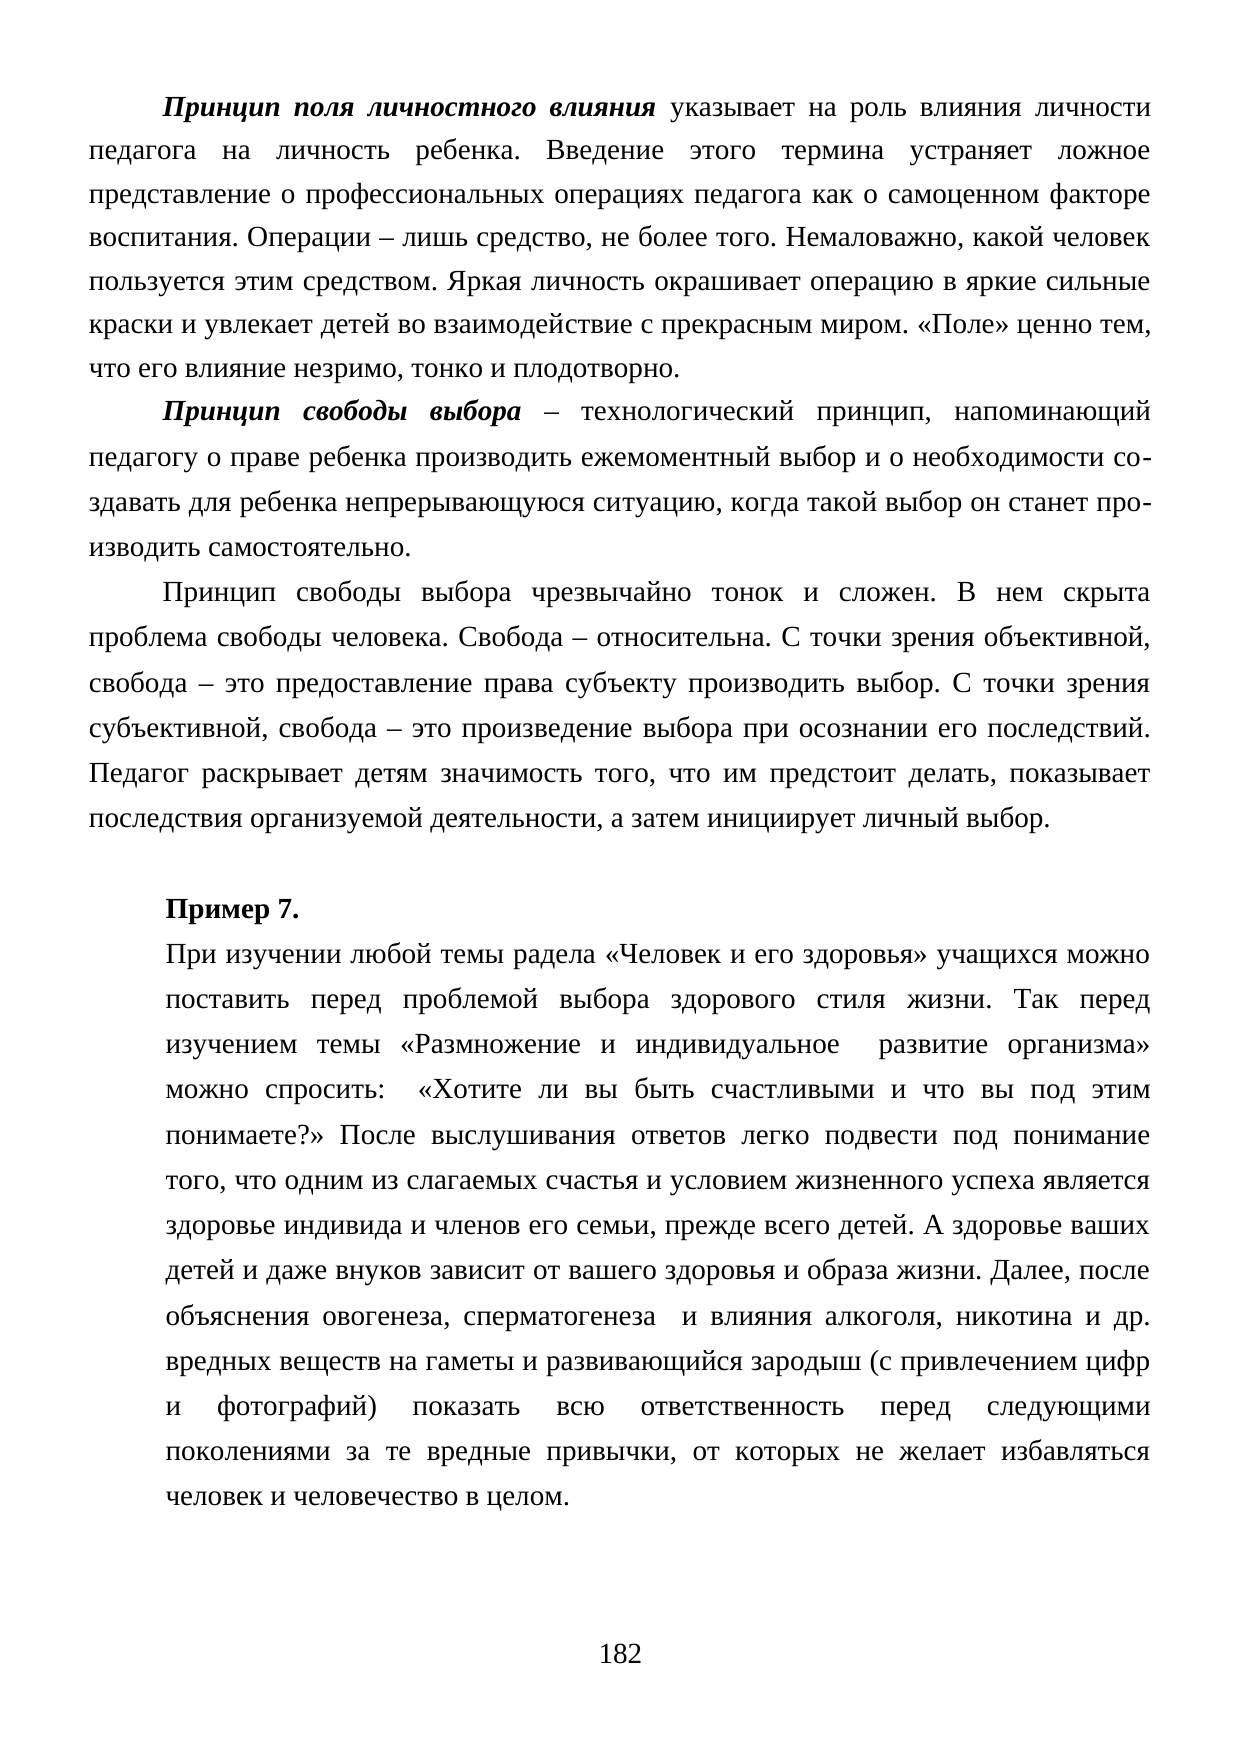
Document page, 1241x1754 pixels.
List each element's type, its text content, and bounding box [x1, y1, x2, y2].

text При изучении любой темы радела «Человек и его здоровья» учащихся можно поставить перед проблемой выбора здорового стиля жизни. Так перед изучением темы «Размножение и индивидуальное развитие организма» можно спросить: «Хотите ли вы быть счастливыми и что вы под этим понимаете?» После выслушивания ответов легко подвести под понимание того, что одним из слагаемых счастья и условием жизненного успеха является здоровье индивида и членов его семьи, прежде всего детей. А здоровье ваших детей и даже внуков зависит от вашего здоровья и образа жизни. Далее, после объяснения овогенеза, сперматогенеза и влияния алкоголя, никотина и др. вредных веществ на гаметы и развивающийся зародыш (с привлечением цифр и фотографий) показать всю ответственность перед следующими поколениями за те вредные привычки, от которых не желает избавляться человек и человечество в целом. [165, 936, 1152, 1512]
text Принцип свободы выбора – технологический принцип, напоминающий педагогу о праве ребенка производить ежемоментный выбор и о необходимости создавать для ребенка непрерывающуюся ситуацию, когда такой выбор он станет производить самостоятельно. [89, 393, 1152, 563]
text Принцип свободы выбора чрезвычайно тонок и сложен. В нем скрыта проблема свободы человека. Свобода – относительна. С точки зрения объективной, свобода – это предоставление права субъекту производить выбор. С точки зрения субъективной, свобода – это произведение выбора при осознании его последствий. Педагог раскрывает детям значимость того, что им предстоит делать, показывает последствия организуемой деятельности, а затем инициирует личный выбор. [89, 574, 1152, 834]
text Принцип поля личностного влияния указывает на роль влияния личности педагога на личность ребенка. Введение этого термина устраняет ложное представление о профессиональных операциях педагога как о самоценном факторе воспитания. Операции – лишь средство, не более того. Немаловажно, какой человек пользуется этим средством. Яркая личность окрашивает операцию в яркие сильные краски и увлекает детей во взаимодействие с прекрасным миром. «Поле» ценно тем, что его влияние незримо, тонко и плодотворно. [89, 89, 1152, 383]
text Пример 7. [165, 891, 1152, 924]
